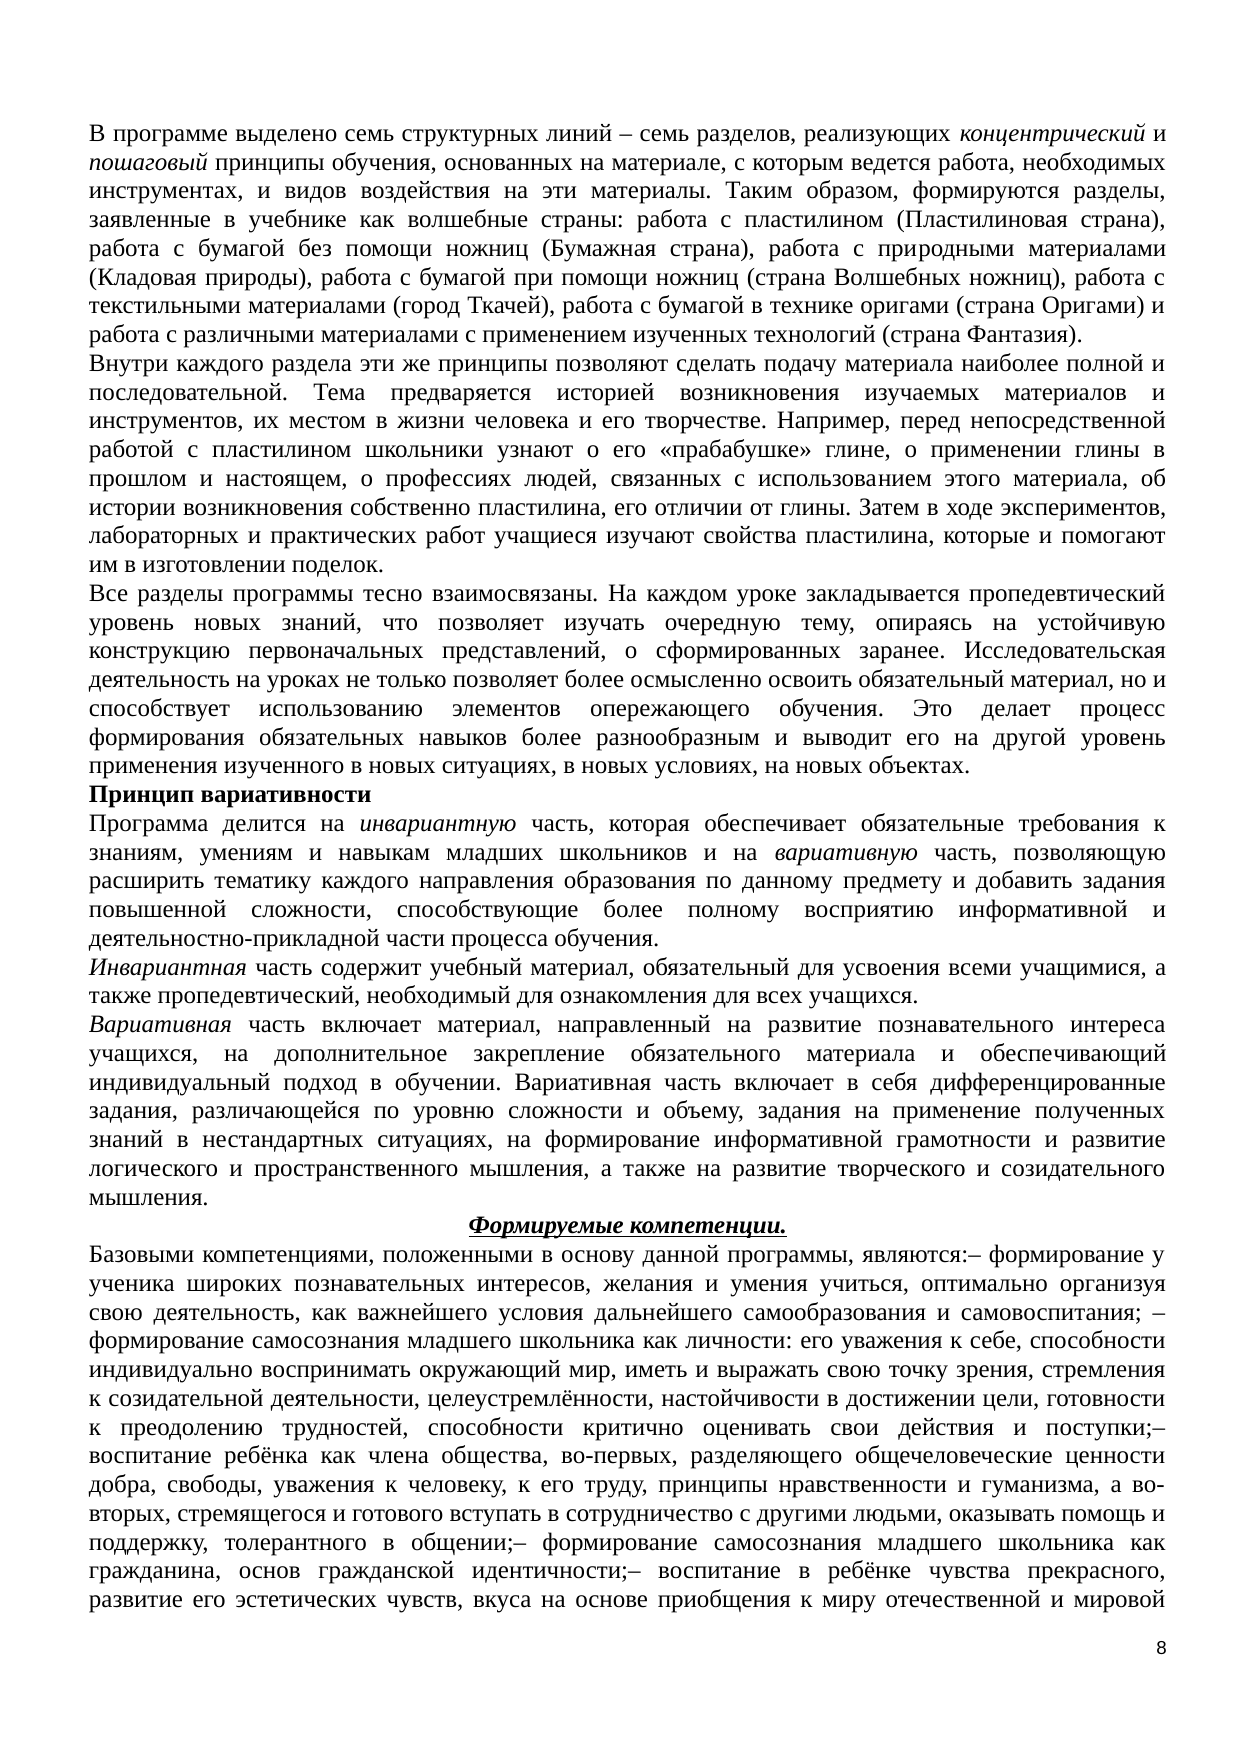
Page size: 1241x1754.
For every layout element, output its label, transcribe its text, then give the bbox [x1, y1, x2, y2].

text Все разделы программы тесно взаимосвязаны. На каждом уроке закладывается пропедевтический уровень новых знаний, что позволяет изучать очередную тему, опираясь на устойчивую конструкцию первоначальных представлений, о сформированных заранее. Исследовательская деятельность на уроках не только позволяет более осмысленно освоить обязательный материал, но и способствует использованию элементов опережающего обучения. Это делает процесс формирования обязательных навыков более разнообразным и выводит его на другой уровень применения изученного в новых ситуациях, в новых условиях, на новых объектах. [89, 578, 1166, 779]
text Программа делится на инвариантную часть, которая обеспечивает обязательные требования к знаниям, умениям и навыкам младших школьников и на вариативную часть, позволяющую расширить тематику каждого направления образования по данному предмету и добавить задания повышенной сложности, способствующие более полному восприятию информативной и деятельностно-прикладной части процесса обучения. [89, 808, 1166, 952]
text Вариативная часть включает материал, направленный на развитие познавательного интереса учащихся, на дополнительное закрепление обязательного материала и обеспечивающий индивидуальный подход в обучении. Вариативная часть включает в себя дифференцированные задания, различающейся по уровню сложности и объему, задания на применение полученных знаний в нестандартных ситуациях, на формирование информативной грамотности и развитие логического и пространственного мышления, а также на развитие творческого и созидательного мышления. [89, 1009, 1166, 1211]
text В программе выделено семь структурных линий – семь разделов, реализующих концентрический и пошаговый принципы обучения, основанных на материале, с которым ведется работа, необходимых инструментах, и видов воздействия на эти материалы. Таким образом, формируются разделы, заявленные в учебнике как волшебные страны: работа с пластилином (Пластилиновая страна), работа с бумагой без помощи ножниц (Бумажная страна), работа с природными материалами (Кладовая природы), работа с бумагой при помощи ножниц (страна Волшебных ножниц), работа с текстильными материалами (город Ткачей), работа с бумагой в технике оригами (страна Оригами) и работа с различными материалами с применением изученных технологий (страна Фантазия). [89, 118, 1166, 348]
text Внутри каждого раздела эти же принципы позволяют сделать подачу материала наиболее полной и последовательной. Тема предваряется историей возникновения изучаемых материалов и инструментов, их местом в жизни человека и его творчестве. Например, перед непосредственной работой с пластилином школьники узнают о его «прабабушке» глине, о применении глины в прошлом и настоящем, о профессиях людей, связанных с использованием этого материала, об истории возникновения собственно пластилина, его отличии от глины. Затем в ходе экспериментов, лабораторных и практических работ учащиеся изучают свойства пластилина, которые и помогают им в изготовлении поделок. [89, 348, 1166, 578]
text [89, 1239, 1166, 1613]
text Формируемые компетенции. [89, 1211, 1166, 1239]
text Принцип вариативности [89, 779, 1166, 808]
text Инвариантная часть содержит учебный материал, обязательный для усвоения всеми учащимися, а также пропедевтический, необходимый для ознакомления для всех учащихся. [89, 952, 1166, 1009]
